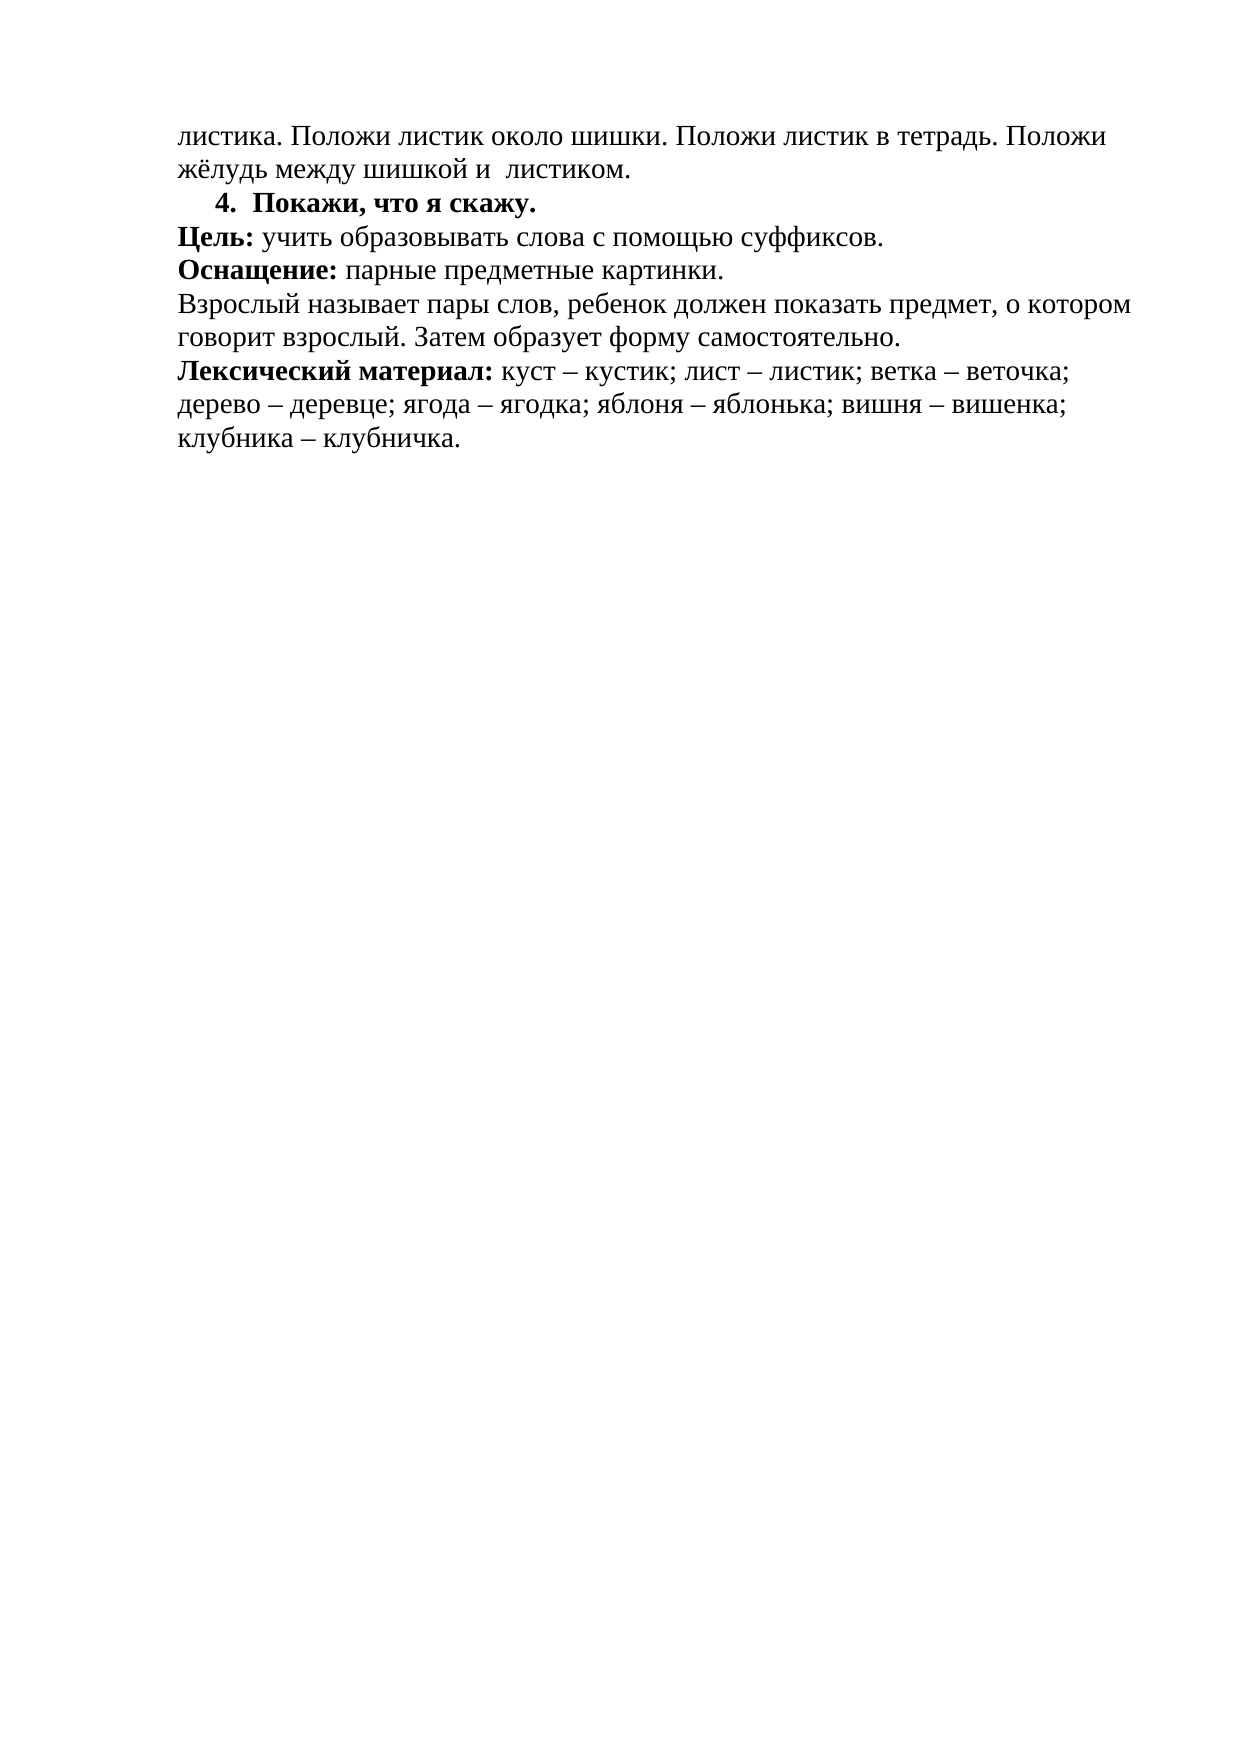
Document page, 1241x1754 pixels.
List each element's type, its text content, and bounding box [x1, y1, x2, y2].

text Лексический материал: куст – кустик; лист – листик; ветка – веточка; дерево – деревце; ягода – ягодка; яблоня – яблонька; вишня – вишенка; клубника – клубничка. [177, 353, 1152, 453]
text Оснащение: парные предметные картинки. [177, 252, 1152, 286]
text Взрослый называет пары слов, ребенок должен показать предмет, о котором говорит взрослый. Затем образует форму самостоятельно. [177, 286, 1152, 353]
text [177, 118, 1152, 185]
list Покажи, что я скажу. [215, 185, 1152, 219]
text Цель: учить образовывать слова с помощью суффиксов. [177, 219, 1152, 252]
